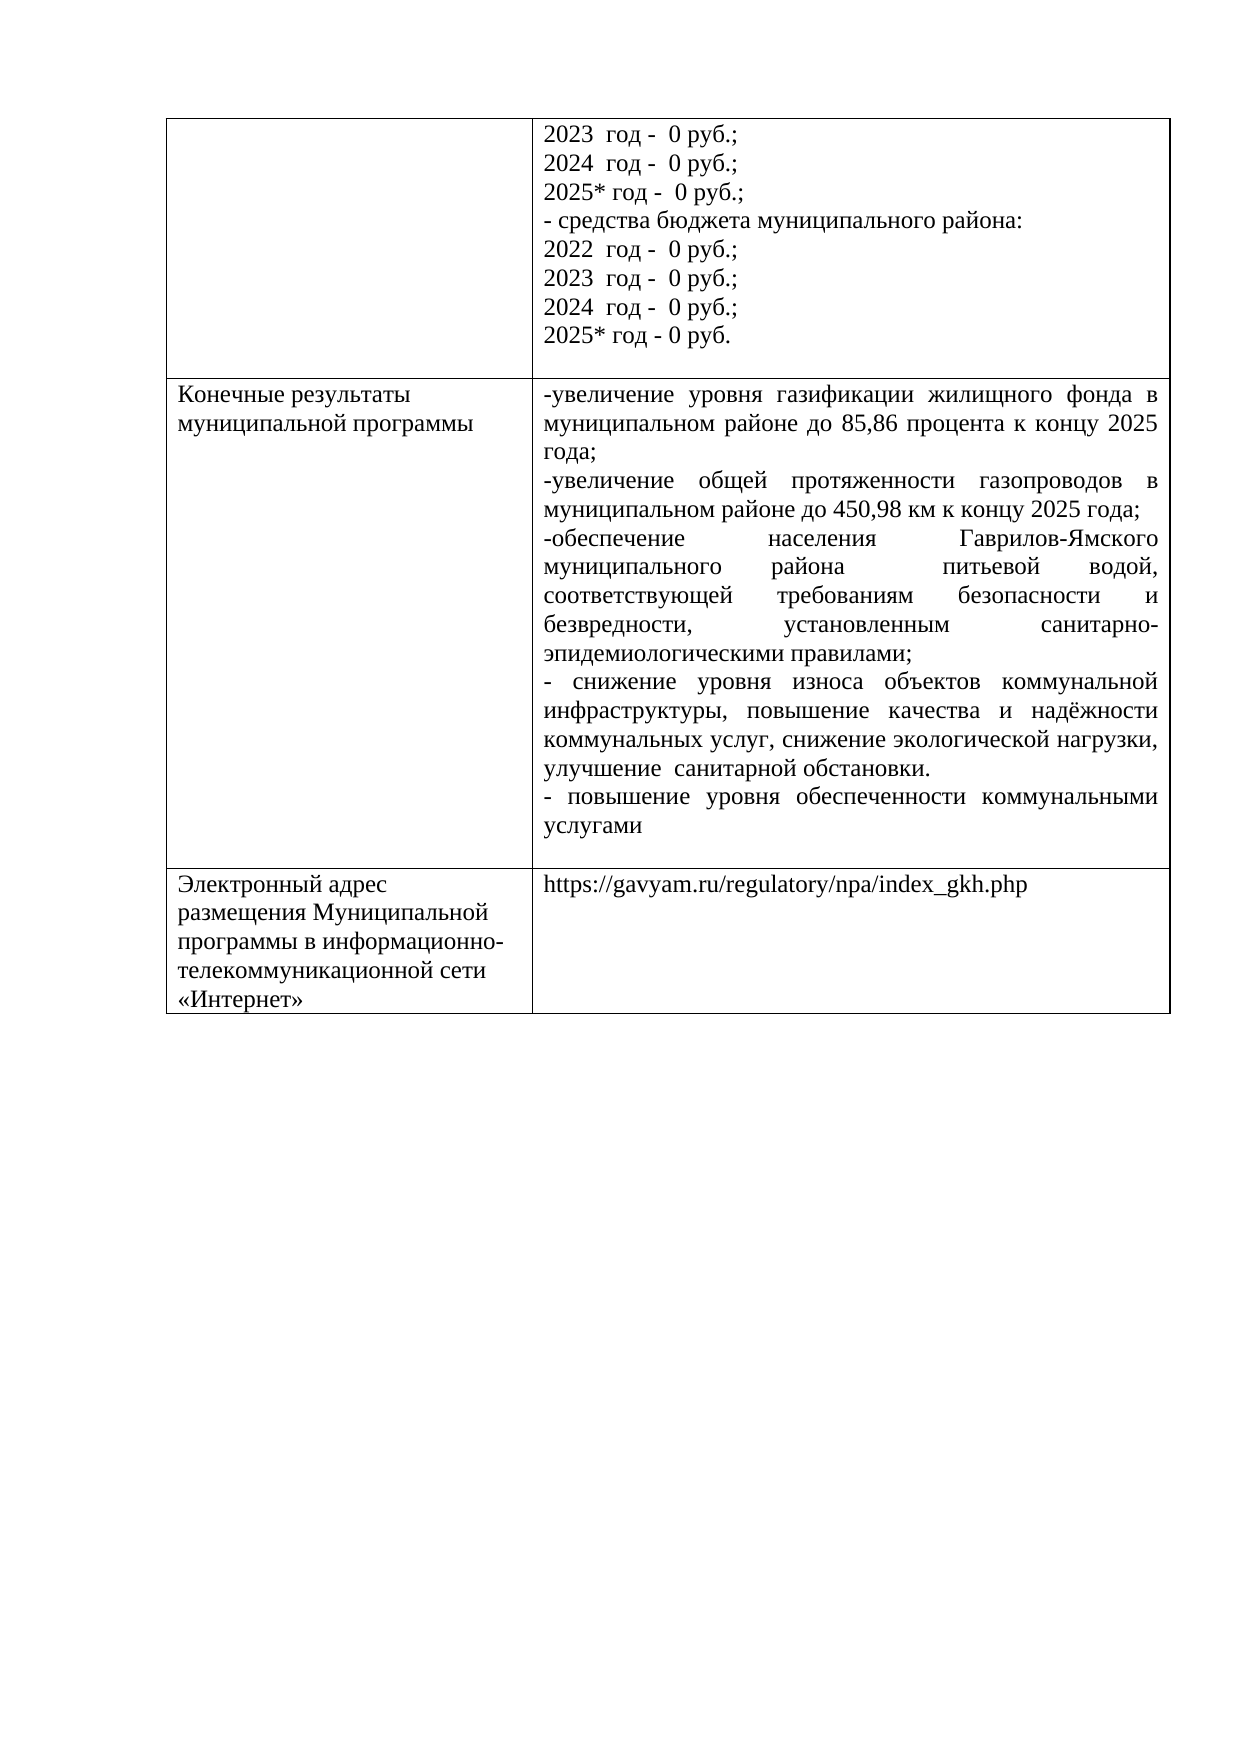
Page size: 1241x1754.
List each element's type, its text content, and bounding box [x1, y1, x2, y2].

table_cell Электронный адрес размещения Муниципальной программы в информационно-телекоммуникационной сети «Интернет» [167, 869, 532, 1012]
table_cell https://gavyam.ru/regulatory/npa/index_gkh.php [533, 869, 1169, 1012]
table_cell -увеличение уровня газификации жилищного фонда в муниципальном районе до 85,86 процента к концу 2025 года; -увеличение общей протяженности газопроводов в муниципальном районе до 450,98 км к концу 2025 года; -обеспечение населения Гаврилов-Ямского муниципального района питьевой водой, соответствующей требованиям безопасности и безвредности, установленным санитарно-эпидемиологическими правилами; - снижение уровня износа объектов коммунальной инфраструктуры, повышение качества и надёжности коммунальных услуг, снижение экологической нагрузки, улучшение санитарной обстановки. - повышение уровня обеспеченности коммунальными услугами [533, 379, 1169, 868]
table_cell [167, 119, 532, 378]
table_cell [533, 119, 1169, 378]
table_cell Конечные результаты муниципальной программы [167, 379, 532, 868]
